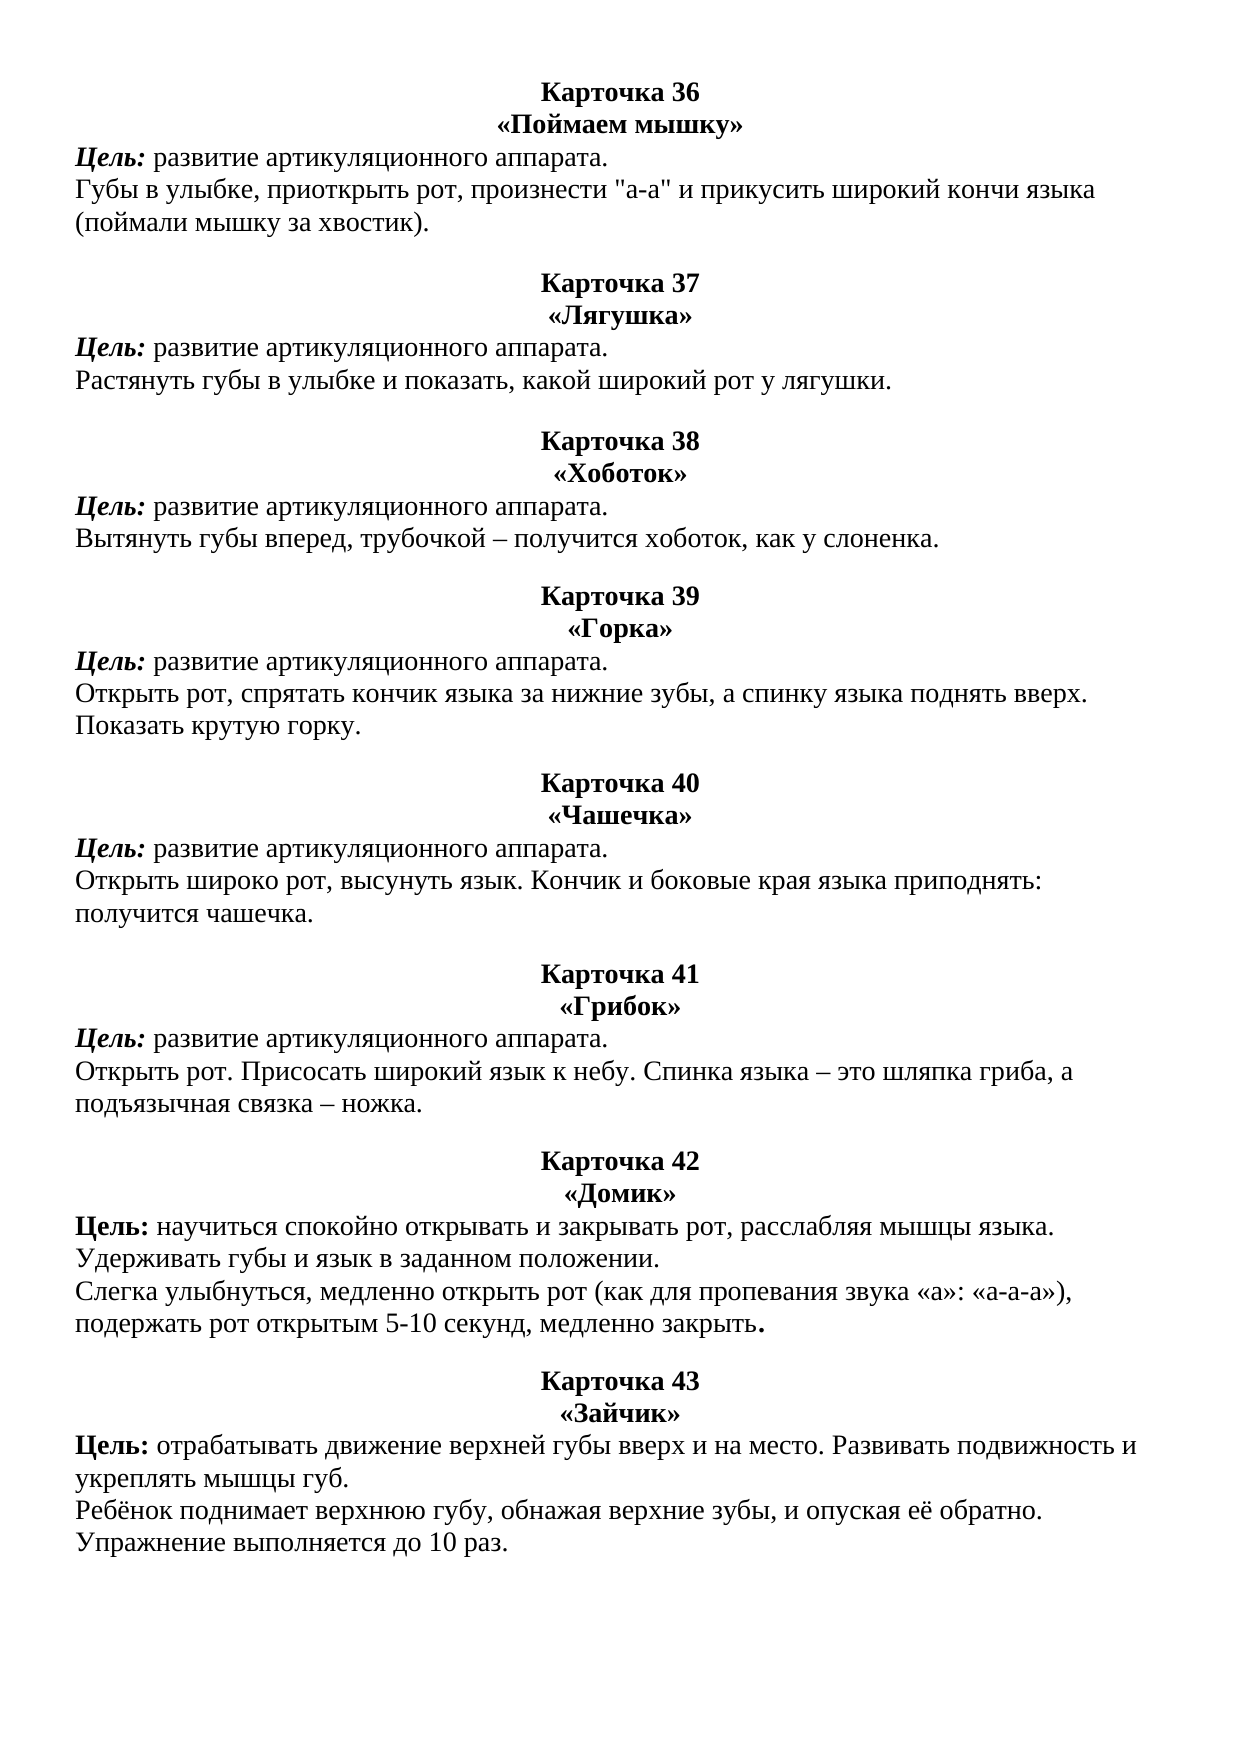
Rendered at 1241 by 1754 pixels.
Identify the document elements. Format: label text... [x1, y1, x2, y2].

text «Грибок» [75, 989, 1165, 1022]
text Открыть широко рот, высунуть язык. Кончик и боковые края языка приподнять: получится чашечка. [75, 863, 1165, 957]
text Вытянуть губы вперед, трубочкой – получится хоботок, как у слоненка. [75, 521, 1165, 554]
text Карточка 42 [75, 1144, 1165, 1176]
text Карточка 43 [75, 1363, 1165, 1396]
text Карточка 40 [75, 766, 1165, 798]
text Ребёнок поднимает верхнюю губу, обнажая верхние зубы, и опуская её обратно. Упражнение выполняется до 10 раз. [75, 1493, 1165, 1558]
text Открыть рот. Присосать широкий язык к небу. Спинка языка – это шляпка гриба, а подъязычная связка – ножка. [75, 1054, 1165, 1119]
text «Поймаем мышку» [75, 107, 1165, 140]
text «Домик» [75, 1176, 1165, 1209]
text Слегка улыбнуться, медленно открыть рот (как для пропевания звука «а»: «а-а-а»), подержать рот открытым 5-10 секунд, медленно закрыть. [75, 1273, 1165, 1338]
text Открыть рот, спрятать кончик языка за нижние зубы, а спинку языка поднять вверх. Показать крутую горку. [75, 676, 1165, 741]
text «Лягушка» [75, 298, 1165, 331]
text Карточка 37 [75, 266, 1165, 298]
text Губы в улыбке, приоткрыть рот, произнести "а-а" и прикусить широкий кончи языка (поймали мышку за хвостик). [75, 172, 1165, 266]
text Карточка 39 [75, 579, 1165, 611]
text Цель: развитие артикуляционного аппарата. [75, 489, 1165, 521]
text Карточка 38 [75, 424, 1165, 456]
text Цель: развитие артикуляционного аппарата. [75, 644, 1165, 676]
text Цель: развитие артикуляционного аппарата. [75, 140, 1165, 172]
text «Хоботок» [75, 456, 1165, 489]
text Цель: развитие артикуляционного аппарата. [75, 331, 1165, 363]
text Цель: отрабатывать движение верхней губы вверх и на место. Развивать подвижность и укреплять мышцы губ. [75, 1428, 1165, 1493]
text Цель: развитие артикуляционного аппарата. [75, 1022, 1165, 1054]
text Карточка 36 [75, 75, 1165, 107]
text Карточка 41 [75, 957, 1165, 989]
text Растянуть губы в улыбке и показать, какой широкий рот у лягушки. [75, 363, 1165, 424]
text «Зайчик» [75, 1396, 1165, 1428]
text Цель: развитие артикуляционного аппарата. [75, 831, 1165, 863]
text Цель: научиться спокойно открывать и закрывать рот, расслабляя мышцы языка. Удерживать губы и язык в заданном положении. [75, 1209, 1165, 1273]
text «Чашечка» [75, 798, 1165, 831]
text «Горка» [75, 611, 1165, 644]
